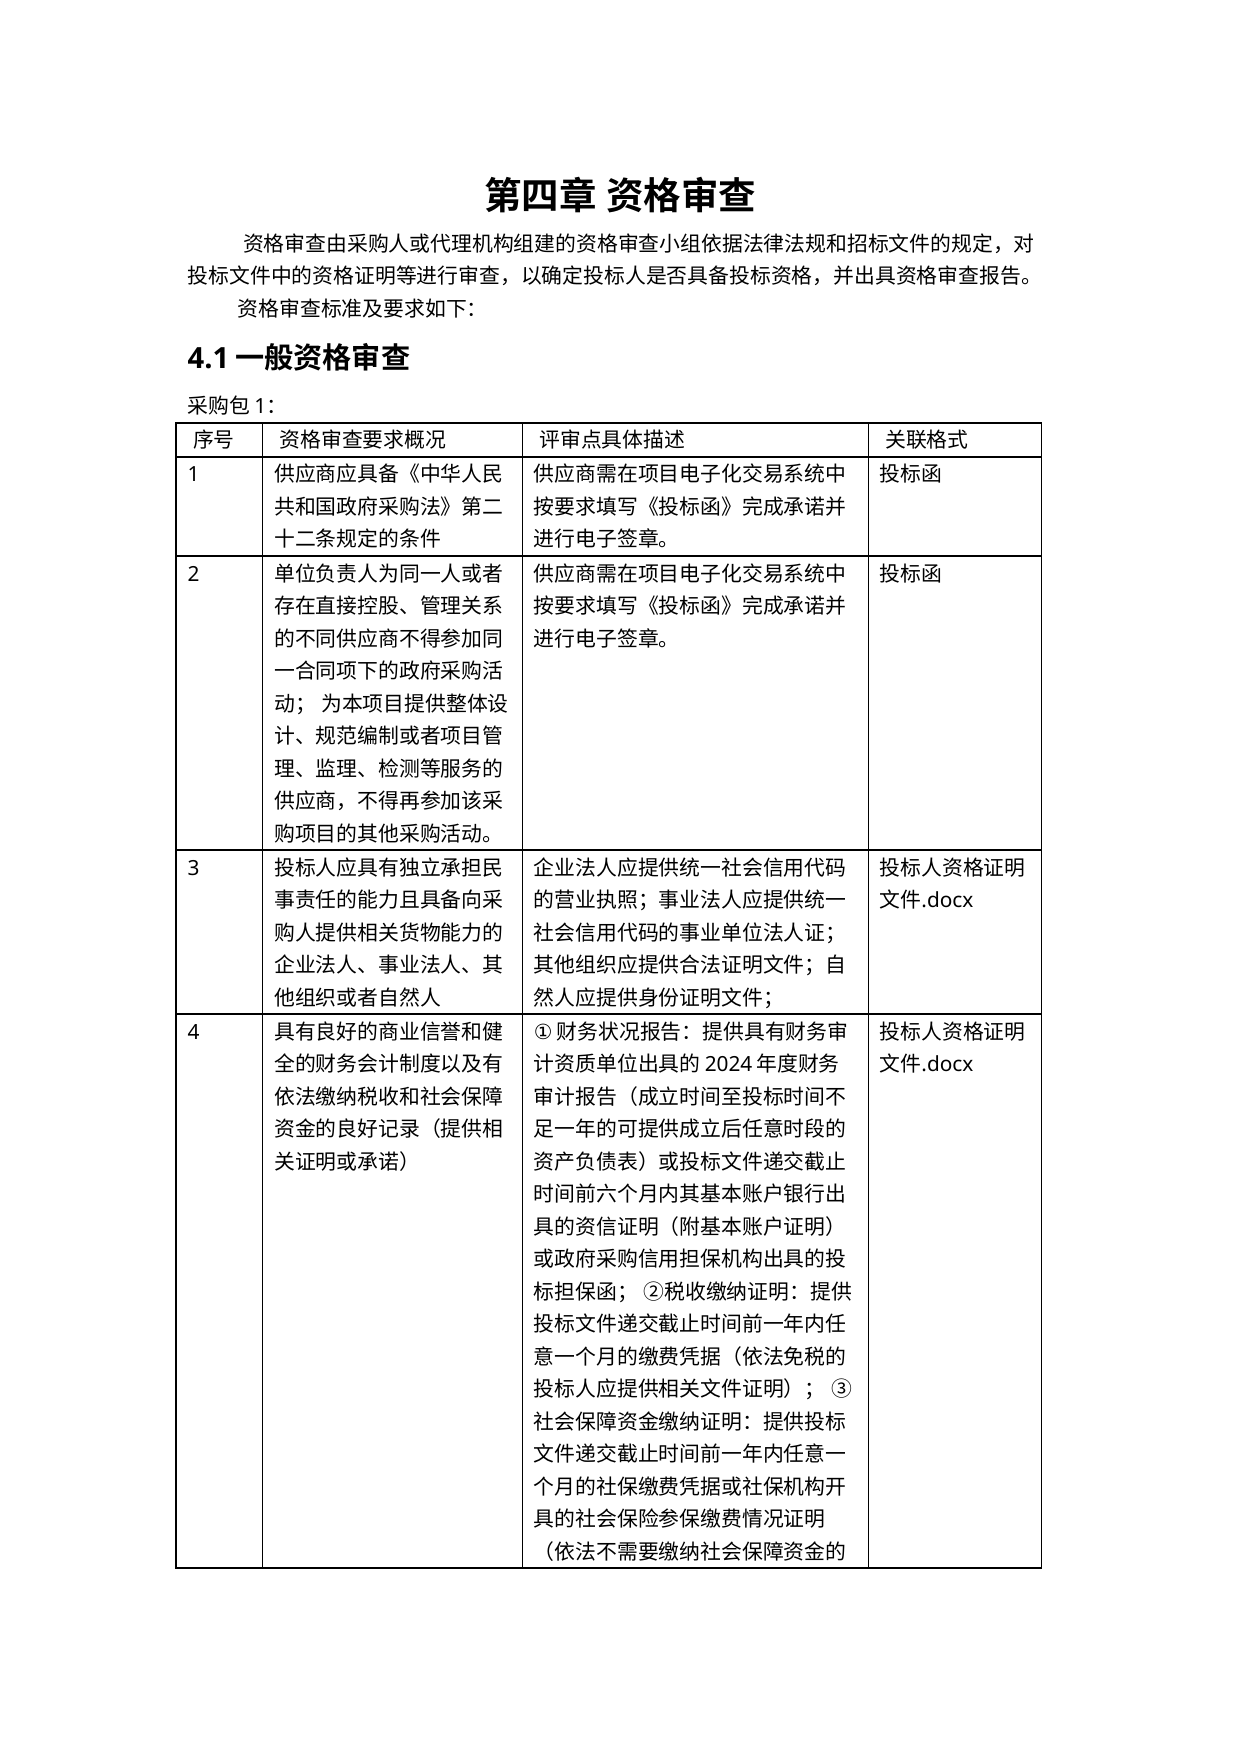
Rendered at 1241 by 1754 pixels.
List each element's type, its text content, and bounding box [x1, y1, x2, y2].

table_cell 企业法人应提供统一社会信用代码的营业执照；事业法人应提供统一社会信用代码的事业单位法人证；其他组织应提供合法证明文件；自然人应提供身份证明文件； [523, 851, 868, 1013]
table_cell 投标人资格证明文件.docx [869, 1015, 1041, 1567]
text 采购包1： [187, 389, 1053, 422]
text 第四章 资格审查 [187, 162, 1053, 227]
table_cell 供应商需在项目电子化交易系统中按要求填写《投标函》完成承诺并进行电子签章。 [523, 458, 868, 555]
text 资格审查由采购人或代理机构组建的资格审查小组依据法律法规和招标文件的规定，对投标文件中的资格证明等进行审查，以确定投标人是否具备投标资格，并出具资格审查报告。 [187, 227, 1053, 292]
table_cell 3 [177, 851, 262, 1013]
text 4.1一般资格审查 [187, 324, 1053, 389]
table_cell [523, 1015, 868, 1567]
table_cell 投标函 [869, 458, 1041, 555]
table_cell 供应商应具备《中华人民共和国政府采购法》第二十二条规定的条件 [263, 458, 522, 555]
text 资格审查标准及要求如下： [187, 292, 1053, 324]
table_cell 供应商需在项目电子化交易系统中按要求填写《投标函》完成承诺并进行电子签章。 [523, 557, 868, 849]
table_header 资格审查要求概况 [263, 424, 522, 456]
table_cell 4 [177, 1015, 262, 1567]
table_cell 2 [177, 557, 262, 849]
table_header 评审点具体描述 [523, 424, 868, 456]
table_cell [263, 1015, 522, 1567]
table_cell 投标人应具有独立承担民事责任的能力且具备向采购人提供相关货物能力的企业法人、事业法人、其他组织或者自然人 [263, 851, 522, 1013]
table_cell 投标函 [869, 557, 1041, 849]
table_header 序号 [177, 424, 262, 456]
table_cell 单位负责人为同一人或者存在直接控股、管理关系的不同供应商不得参加同一合同项下的政府采购活动； 为本项目提供整体设计、规范编制或者项目管理、监理、检测等服务的供应商，不得再参加该采购项目的其他采购活动。 [263, 557, 522, 849]
table_header 关联格式 [869, 424, 1041, 456]
table_cell 1 [177, 458, 262, 555]
table_cell 投标人资格证明文件.docx [869, 851, 1041, 1013]
